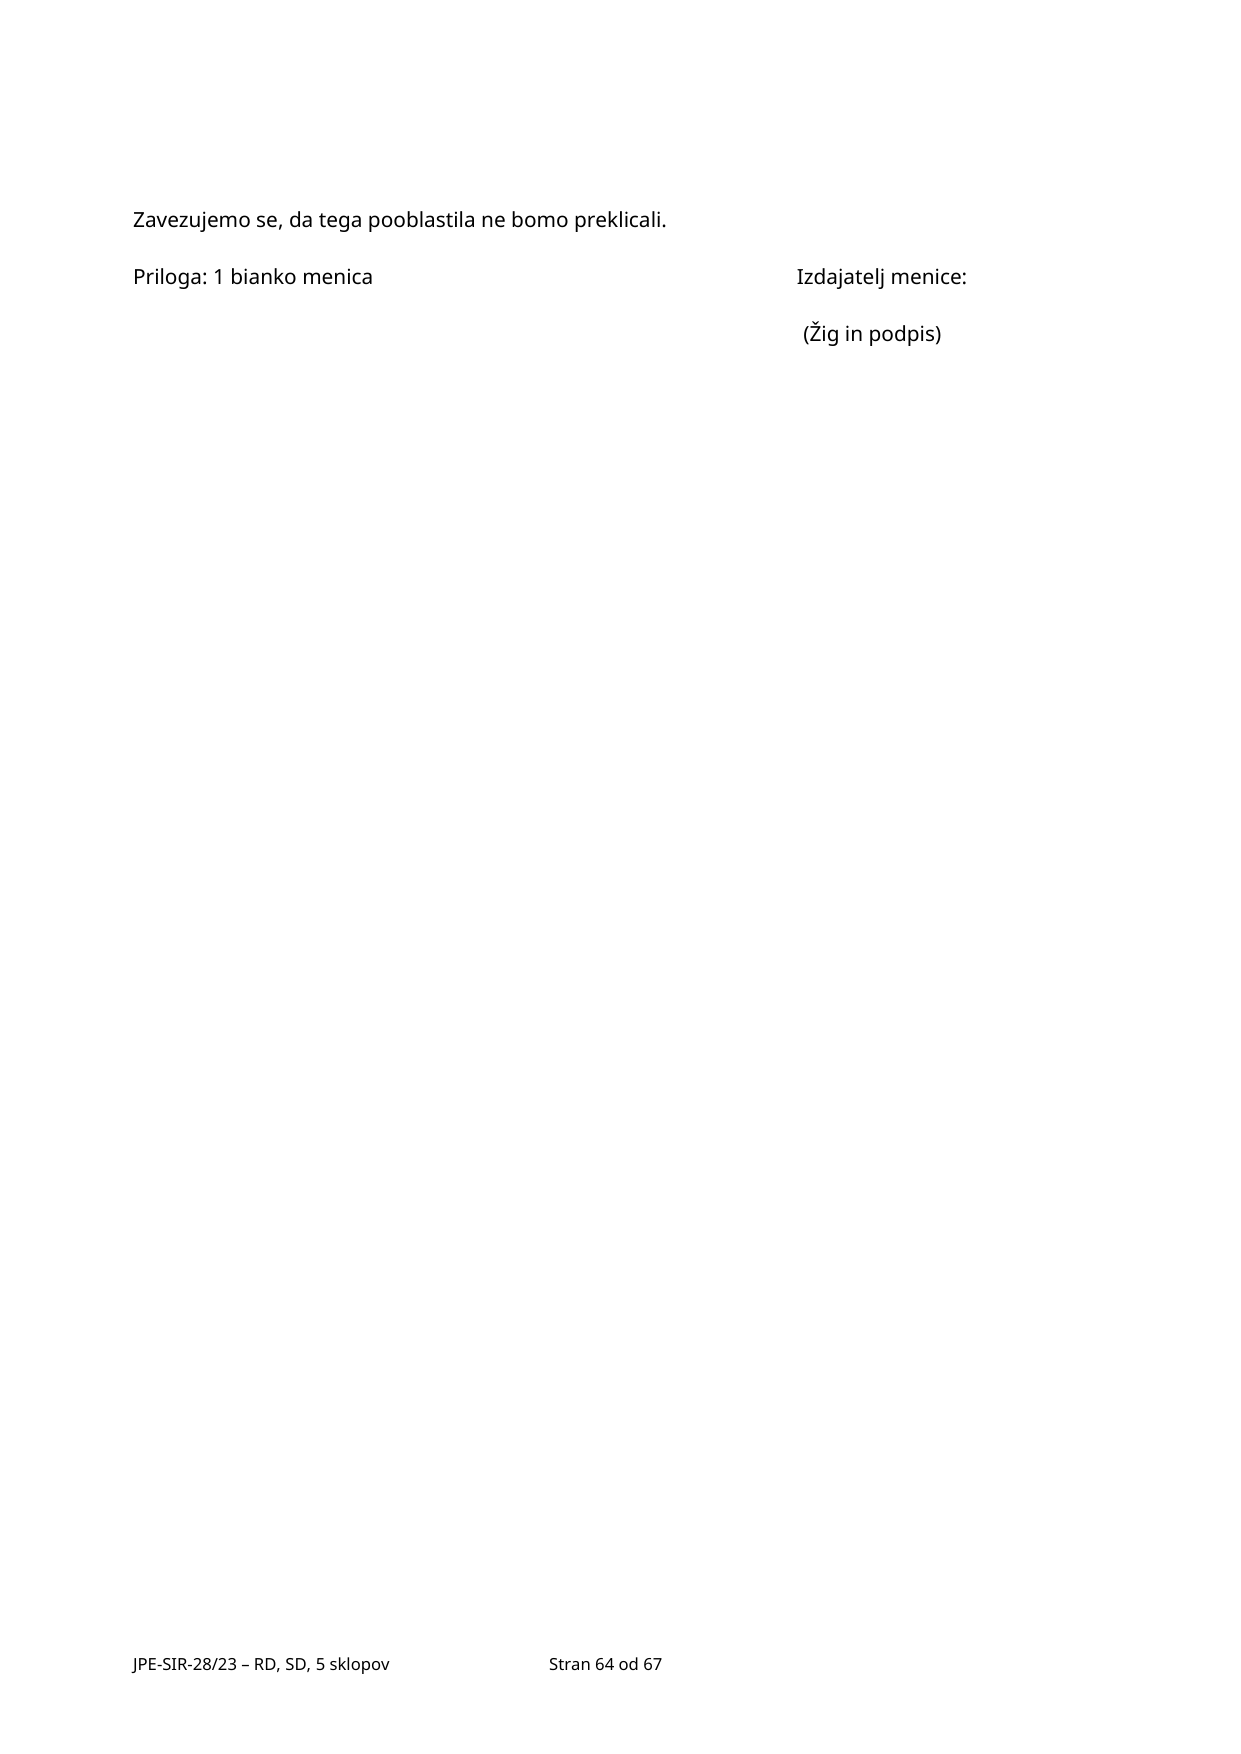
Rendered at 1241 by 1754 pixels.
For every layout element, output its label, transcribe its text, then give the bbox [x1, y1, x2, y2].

text Priloga: 1 bianko menica Izdajatelj menice: [133, 262, 1107, 291]
text (Žig in podpis) [724, 319, 1107, 348]
text Zavezujemo se, da tega pooblastila ne bomo preklicali. [133, 206, 1107, 234]
